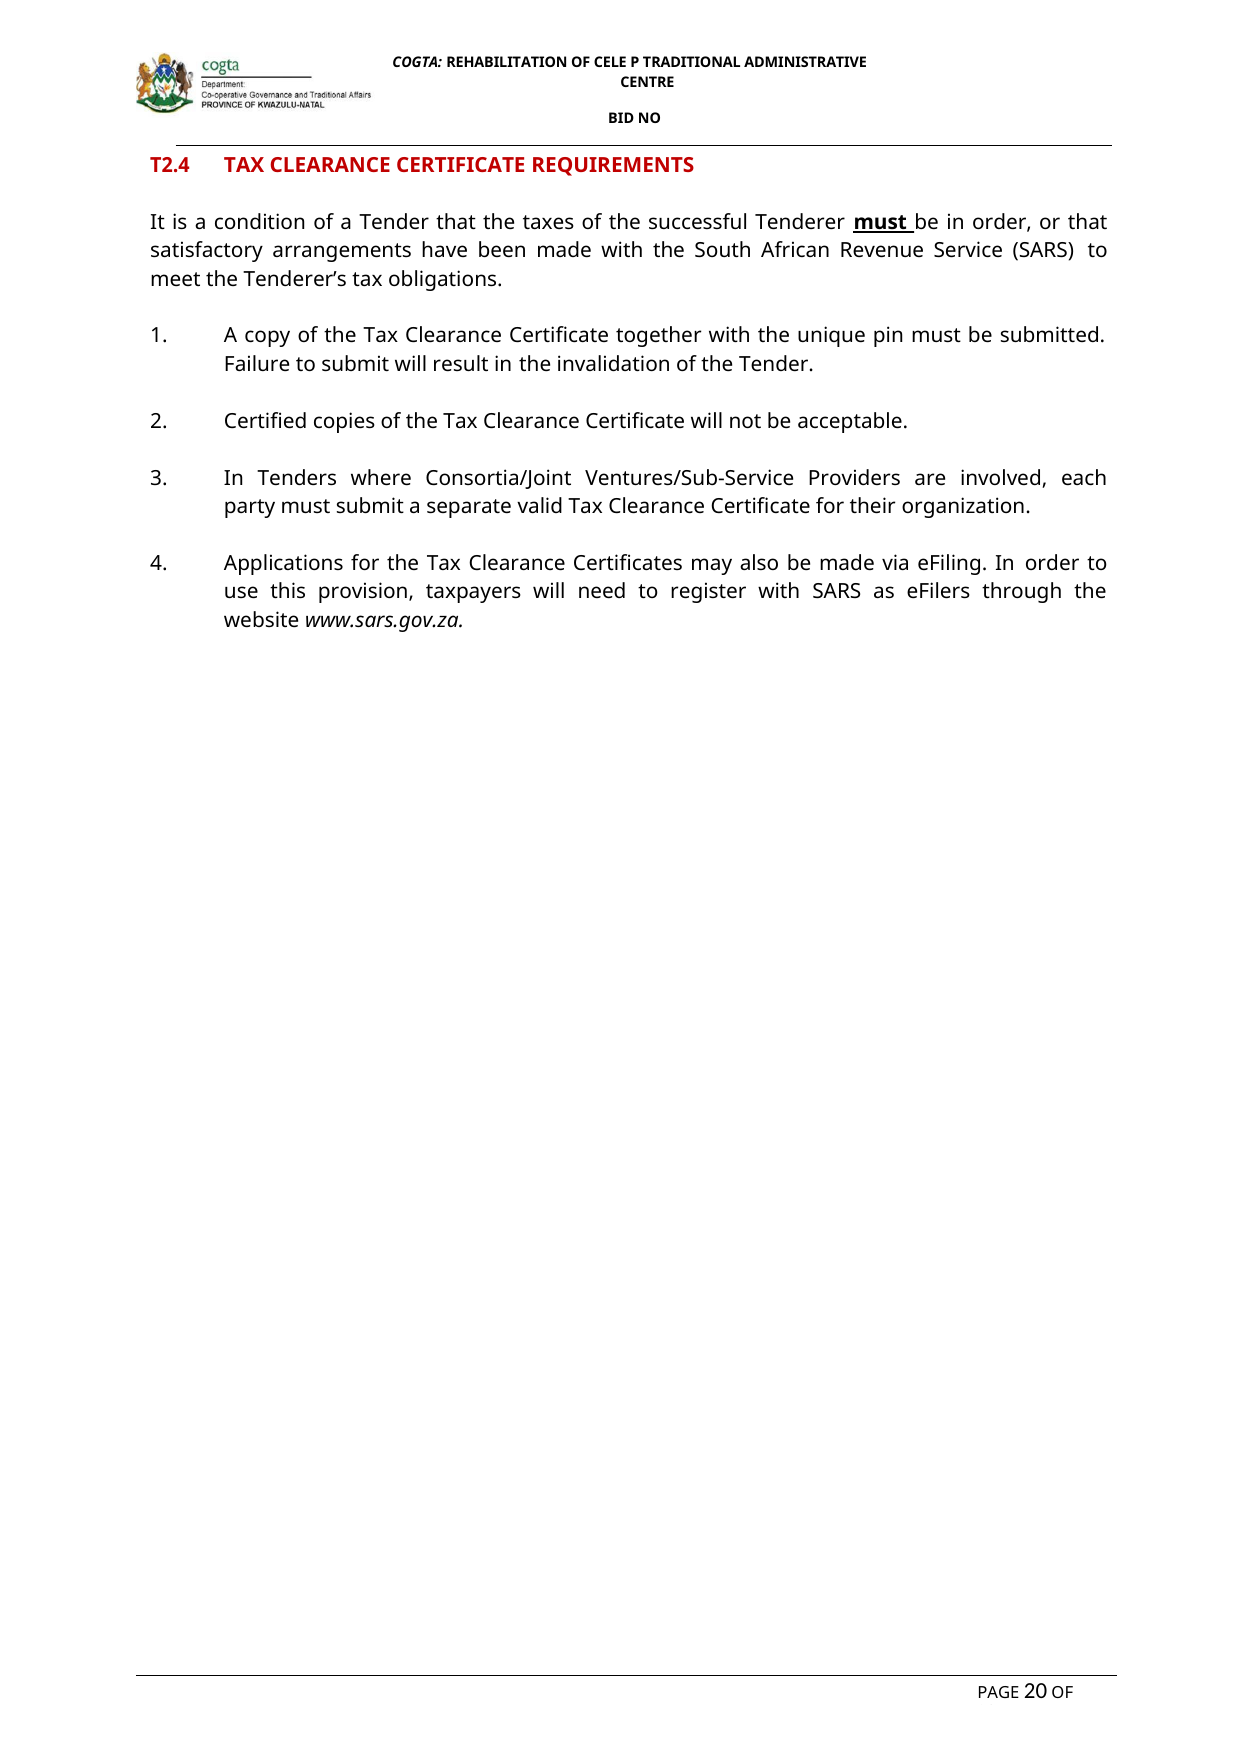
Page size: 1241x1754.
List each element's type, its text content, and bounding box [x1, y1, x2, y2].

text It is a condition of a Tender that the taxes of the successful Tenderer must be in order, or that satisfactory arrangements have been made with the South African Revenue Service (SARS) to meet the Tenderer’s tax obligations. [150, 207, 1107, 292]
list In Tenders where Consortia/Joint Ventures/Sub-Service Providers are involved, each party must submit a separate valid Tax Clearance Certificate for their organization. [150, 463, 1107, 519]
text T2.4 TAX CLEARANCE CERTIFICATE REQUIREMENTS [150, 150, 1093, 179]
list Applications for the Tax Clearance Certificates may also be made via eFiling. In order to use this provision, taxpayers will need to register with SARS as eFilers through the website www.sars.gov.za. [150, 548, 1107, 633]
list A copy of the Tax Clearance Certificate together with the unique pin must be submitted. Failure to submit will result in the invalidation of the Tender. [150, 321, 1107, 377]
picture [136, 52, 379, 118]
list Certified copies of the Tax Clearance Certificate will not be acceptable. [150, 406, 1093, 434]
